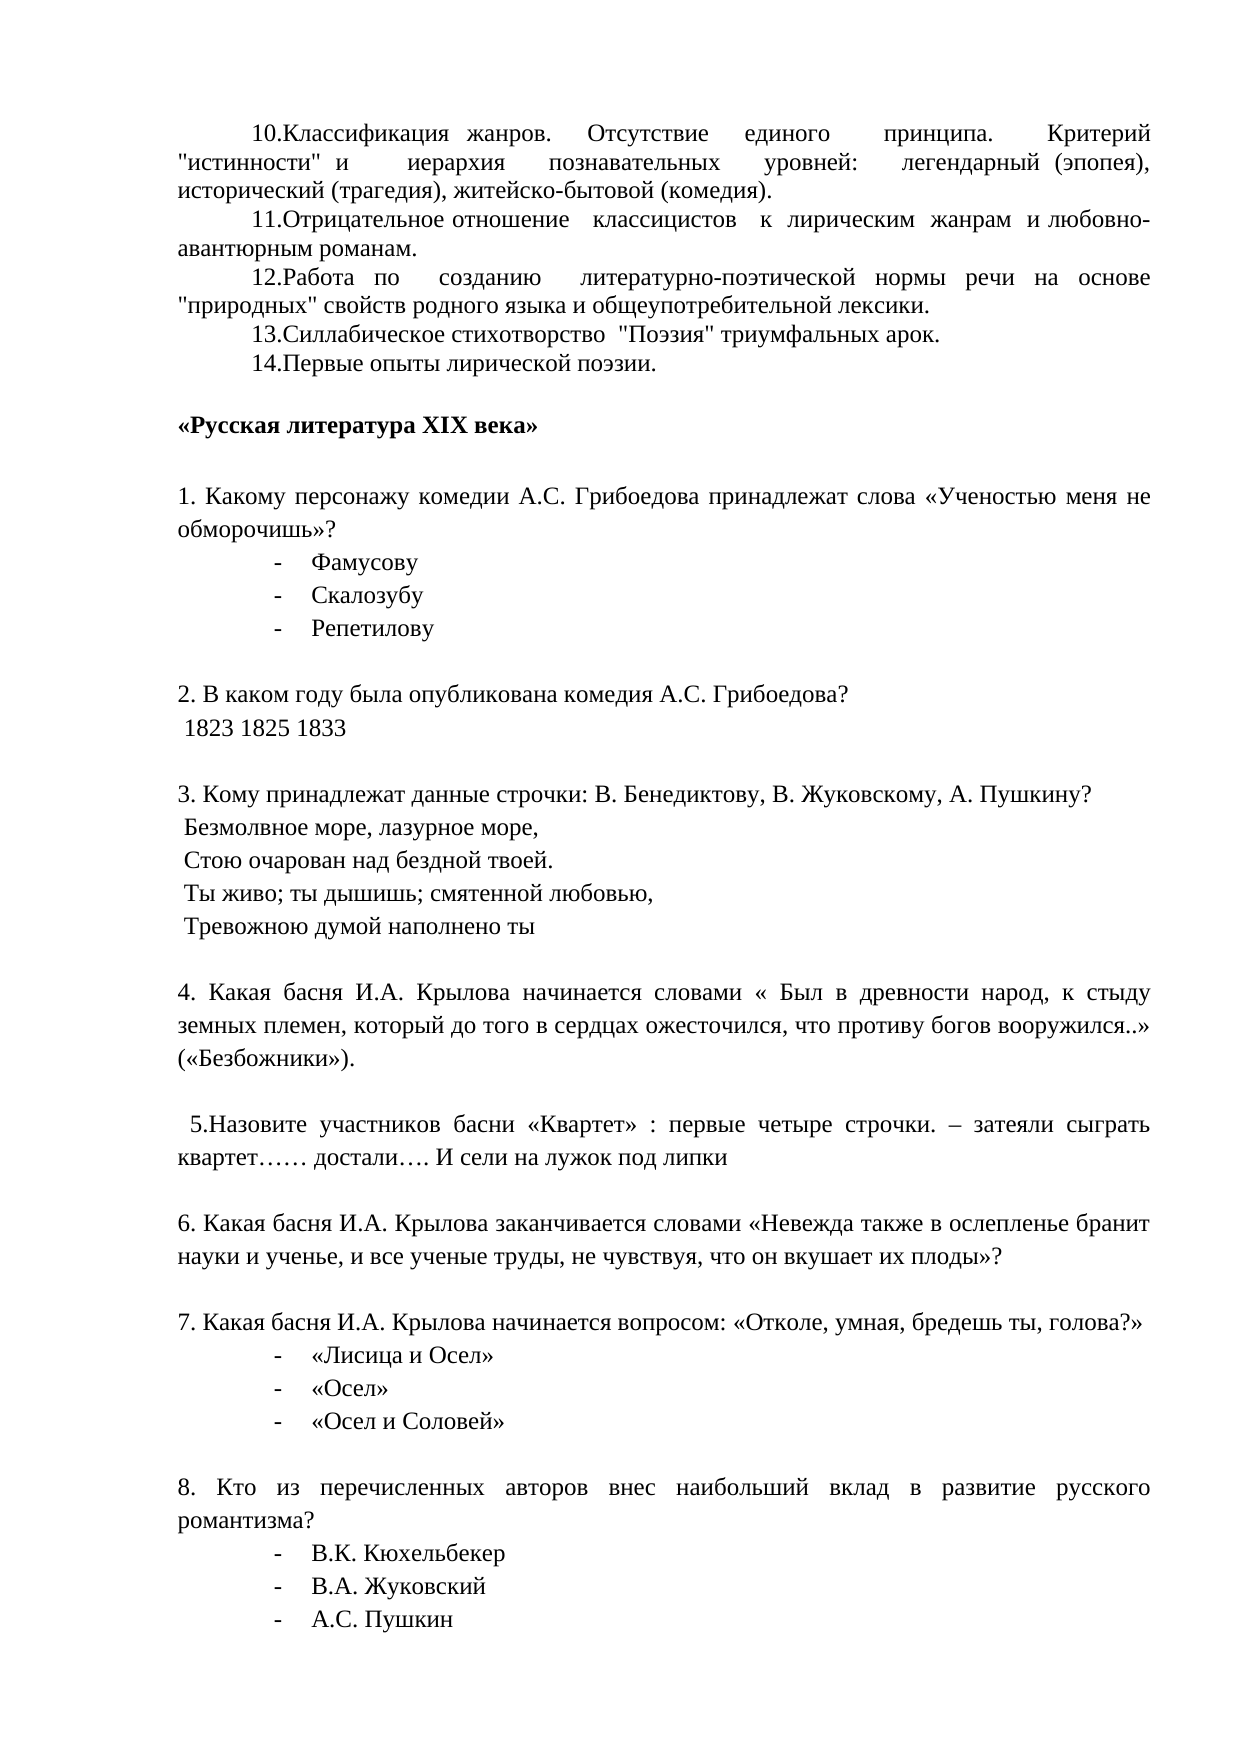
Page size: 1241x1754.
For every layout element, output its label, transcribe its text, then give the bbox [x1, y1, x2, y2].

list «Лисица и Осел» [273, 1340, 1152, 1369]
text 6. Какая басня И.А. Крылова заканчивается словами «Невежда также в ослепленье бранит науки и ученье, и все ученые труды, не чувствуя, что он вкушает их плоды»? [177, 1208, 1152, 1270]
text 10.Классификация жанров. Отсутствие единого принципа. Критерий "истинности" и иерархия познавательных уровней: легендарный (эпопея), исторический (трагедия), житейско-бытовой (комедия). [177, 118, 1152, 204]
text 13.Силлабическое стихотворство "Поэзия" триумфальных арок. [177, 319, 1152, 348]
text 1823 1825 1833 [177, 713, 1152, 741]
text Ты живо; ты дышишь; смятенной любовью, [177, 878, 1152, 906]
text 11.Отрицательное отношение классицистов к лирическим жанрам и любовно-авантюрным романам. [177, 204, 1152, 262]
text Стою очарован над бездной твоей. [177, 845, 1152, 873]
text «Русская литература ХIХ века» [177, 410, 1152, 439]
text 3. Кому принадлежат данные строчки: В. Бенедиктову, В. Жуковскому, А. Пушкину? [177, 779, 1152, 807]
list Фамусову [273, 547, 1152, 576]
list В.К. Кюхельбекер [273, 1538, 1152, 1567]
list «Осел» [273, 1373, 1152, 1402]
text Тревожною думой наполнено ты [177, 911, 1152, 939]
text 8. Кто из перечисленных авторов внес наибольший вклад в развитие русского романтизма? [177, 1472, 1152, 1534]
list Репетилову [273, 613, 1152, 642]
list Скалозубу [273, 581, 1152, 609]
text 14.Первые опыты лирической поэзии. [177, 348, 1152, 377]
text 1. Какому персонажу комедии А.С. Грибоедова принадлежат слова «Ученостью меня не обморочишь»? [177, 481, 1152, 543]
text Безмолвное море, лазурное море, [177, 812, 1152, 840]
text 2. В каком году была опубликована комедия А.С. Грибоедова? [177, 679, 1152, 708]
text 12.Работа по созданию литературно-поэтической нормы речи на основе "природных" свойств родного языка и общеупотребительной лексики. [177, 262, 1152, 319]
text 7. Какая басня И.А. Крылова начинается вопросом: «Отколе, умная, бредешь ты, голова?» [177, 1307, 1152, 1336]
list А.С. Пушкин [273, 1604, 1152, 1633]
list В.А. Жуковский [273, 1571, 1152, 1600]
text 4. Какая басня И.А. Крылова начинается словами « Был в древности народ, к стыду земных племен, который до того в сердцах ожесточился, что противу богов вооружился..» («Безбожники»). [177, 977, 1152, 1072]
text 5.Назовите участников басни «Квартет» : первые четыре строчки. – затеяли сыграть квартет…… достали…. И сели на лужок под липки [177, 1109, 1152, 1171]
list «Осел и Соловей» [273, 1406, 1152, 1435]
